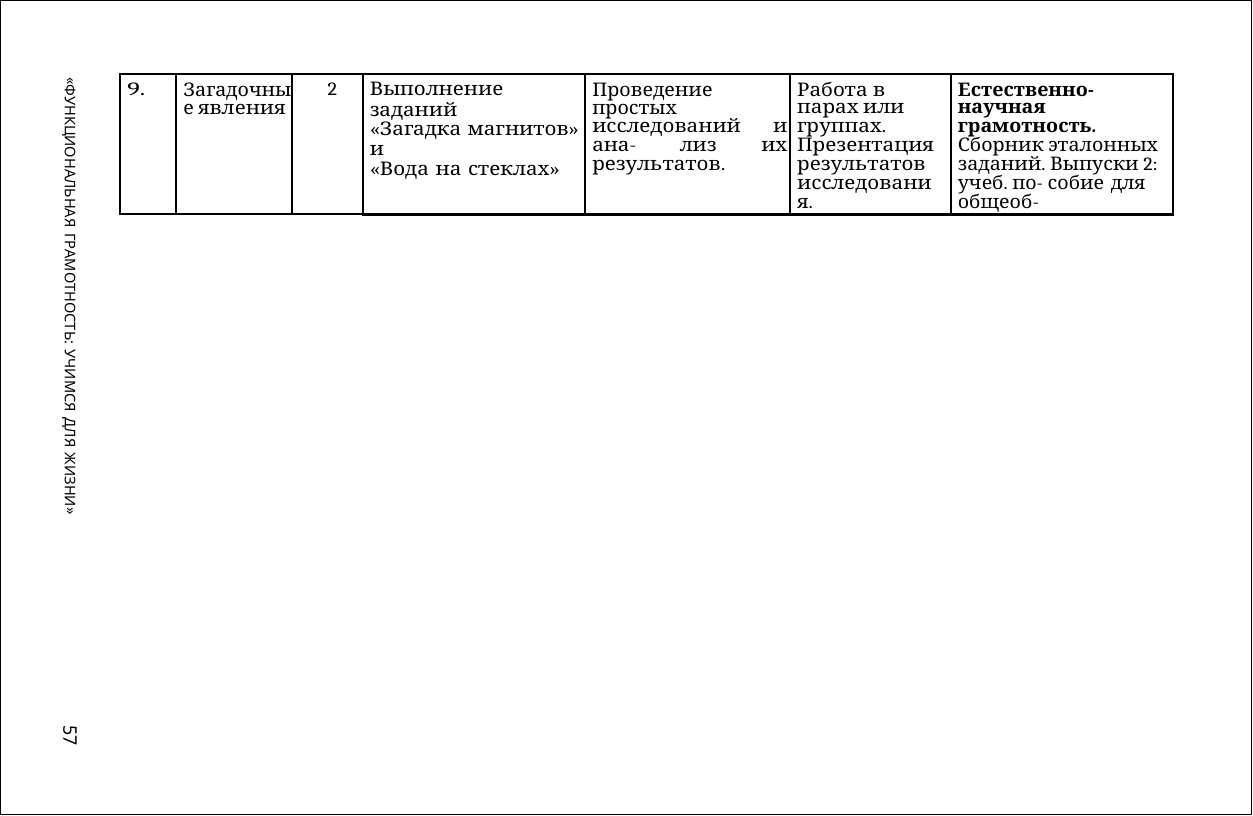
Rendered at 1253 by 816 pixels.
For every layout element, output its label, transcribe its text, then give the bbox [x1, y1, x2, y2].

table_cell Естественно-научная грамотность. Сборник эталонных заданий. Выпуски 2: учеб. по- собие для общеоб- [952, 75, 1172, 213]
table_cell Проведение простых исследований и ана- лиз их результатов. [586, 75, 789, 213]
table_cell Загадочные явления [177, 75, 291, 213]
table_cell Выполнение заданий «Загадка магнитов» и «Вода на стеклах» [364, 75, 584, 213]
table_cell Работа в парах или группах. Презентация результатов исследования. [791, 75, 950, 213]
table_cell 2 [293, 75, 362, 213]
table_cell 9. [121, 75, 175, 213]
